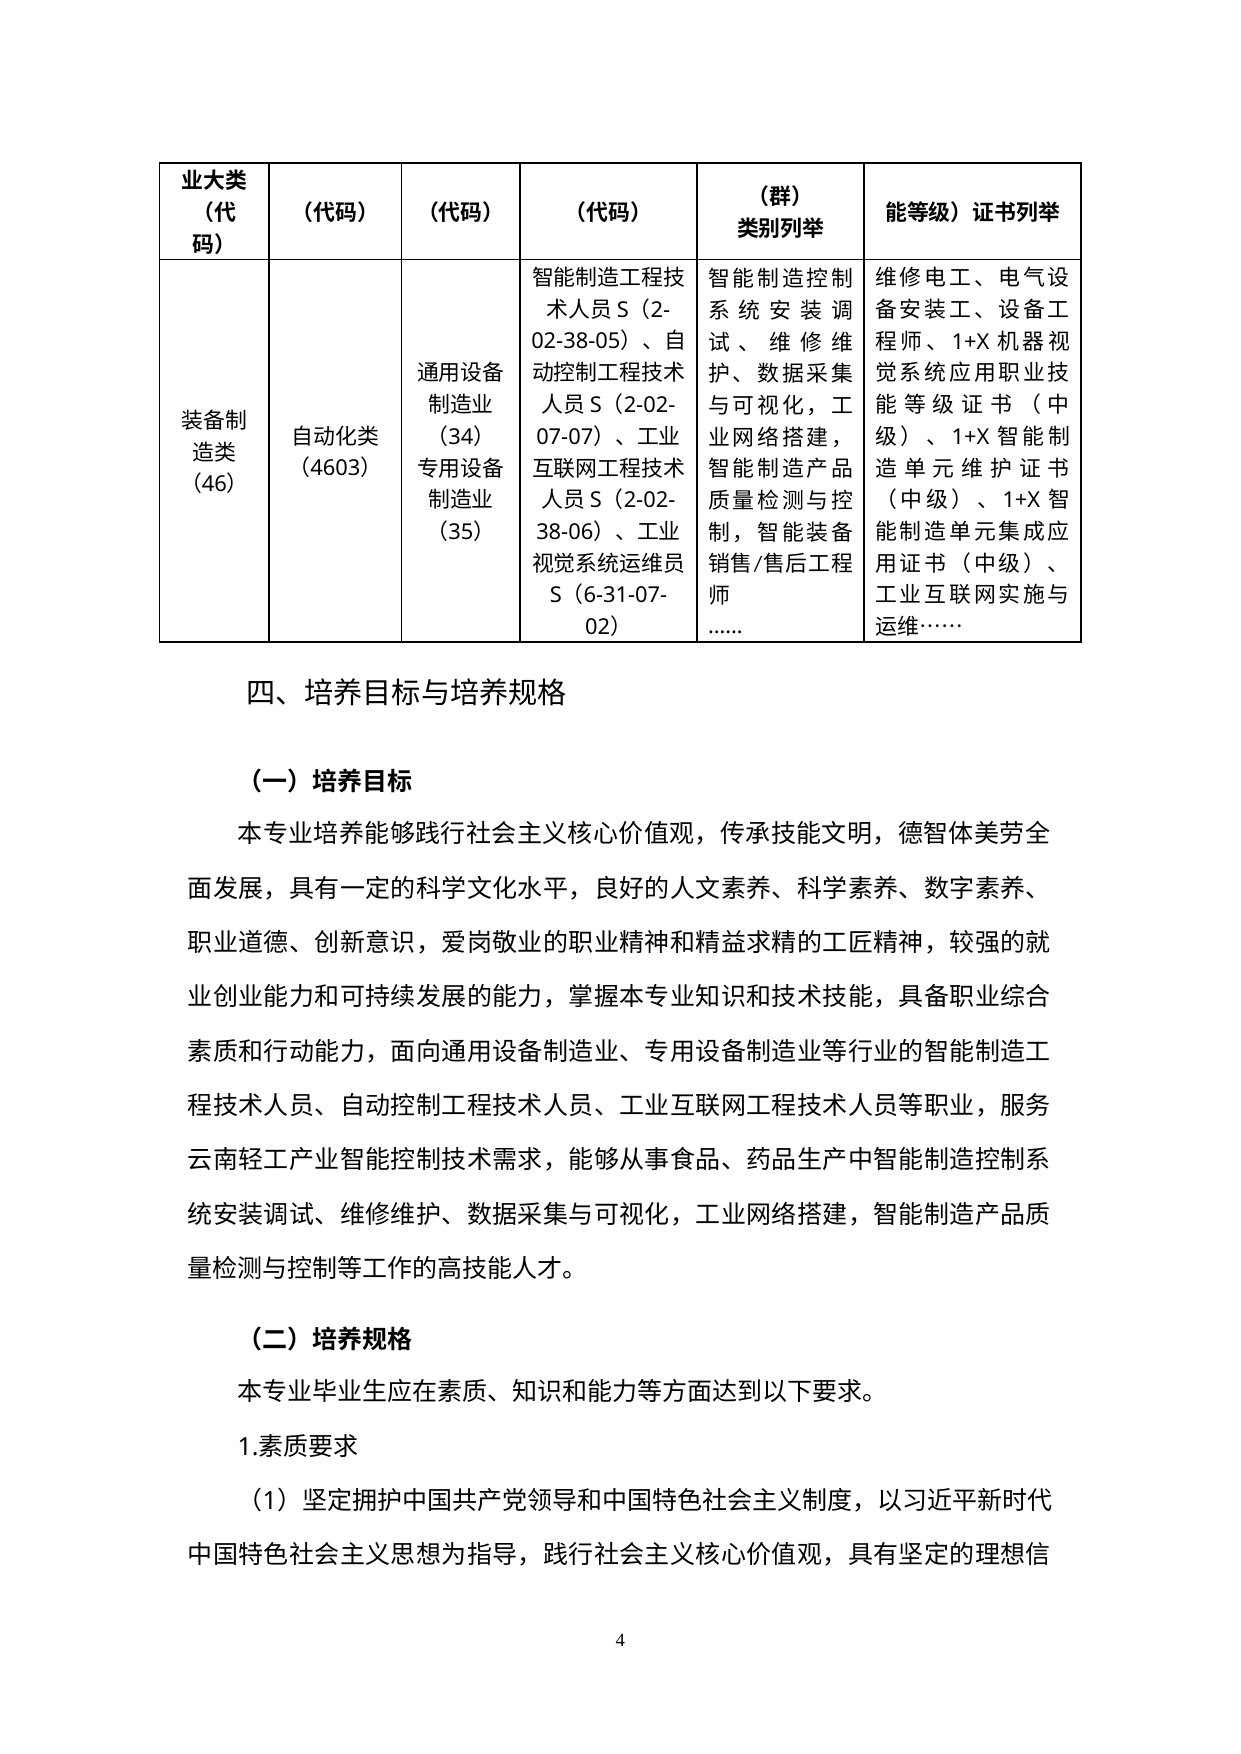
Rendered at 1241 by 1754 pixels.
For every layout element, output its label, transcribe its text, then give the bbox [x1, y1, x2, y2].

table_cell 通用设备制造业（34） 专用设备制造业（35） [402, 260, 519, 641]
table_header 主要岗位（群） 类别列举 [698, 164, 863, 258]
text 本专业毕业生应在素质、知识和能力等方面达到以下要求。 [187, 1372, 1053, 1408]
table_header 对应行业（代码） [402, 164, 519, 258]
text （一）培养目标 [187, 761, 1053, 797]
table_cell 智能制造控制系统安装调试、维修维护、数据采集与可视化，工业网络搭建，智能制造产品质量检测与控制，智能装备销售/售后工程师 …… [698, 260, 863, 641]
table_cell 自动化类（4603） [270, 260, 401, 641]
table_header 所属专业类（代码） [270, 164, 401, 258]
text 1.素质要求 [187, 1426, 1053, 1462]
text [187, 1481, 1053, 1571]
table_header 主要职业类别 （代码） [521, 164, 696, 258]
table_cell 装备制造类（46） [160, 260, 268, 641]
table_cell 智能制造工程技术人员S（2-02-38-05）、自动控制工程技术人员S（2-02-07-07）、工业互联网工程技术人员S（2-02-38-06）、工业视觉系统运维员S（6-31-07-02） [521, 260, 696, 641]
table_header 职业资格（职业技能等级）证书列举 [865, 164, 1080, 258]
table_header 所属专业大类（代码） [160, 164, 268, 258]
text 本专业培养能够践行社会主义核心价值观，传承技能文明，德智体美劳全面发展，具有一定的科学文化水平，良好的人文素养、科学素养、数字素养、职业道德、创新意识，爱岗敬业的职业精神和精益求精的工匠精神，较强的就业创业能力和可持续发展的能力，掌握本专业知识和技术技能，具备职业综合素质和行动能力，面向通用设备制造业、专用设备制造业等行业的智能制造工程技术人员、自动控制工程技术人员、工业互联网工程技术人员等职业，服务云南轻工产业智能控制技术需求，能够从事食品、药品生产中智能制造控制系统安装调试、维修维护、数据采集与可视化，工业网络搭建，智能制造产品质量检测与控制等工作的高技能人才。 [187, 814, 1053, 1285]
text 四、培养目标与培养规格 [187, 659, 1053, 724]
table_cell 维修电工、电气设备安装工、设备工程师、1+X机器视觉系统应用职业技能等级证书（中级）、1+X智能制造单元维护证书（中级）、1+X智能制造单元集成应用证书（中级）、工业互联网实施与运维…… [865, 260, 1080, 641]
text （二）培养规格 [187, 1319, 1053, 1356]
